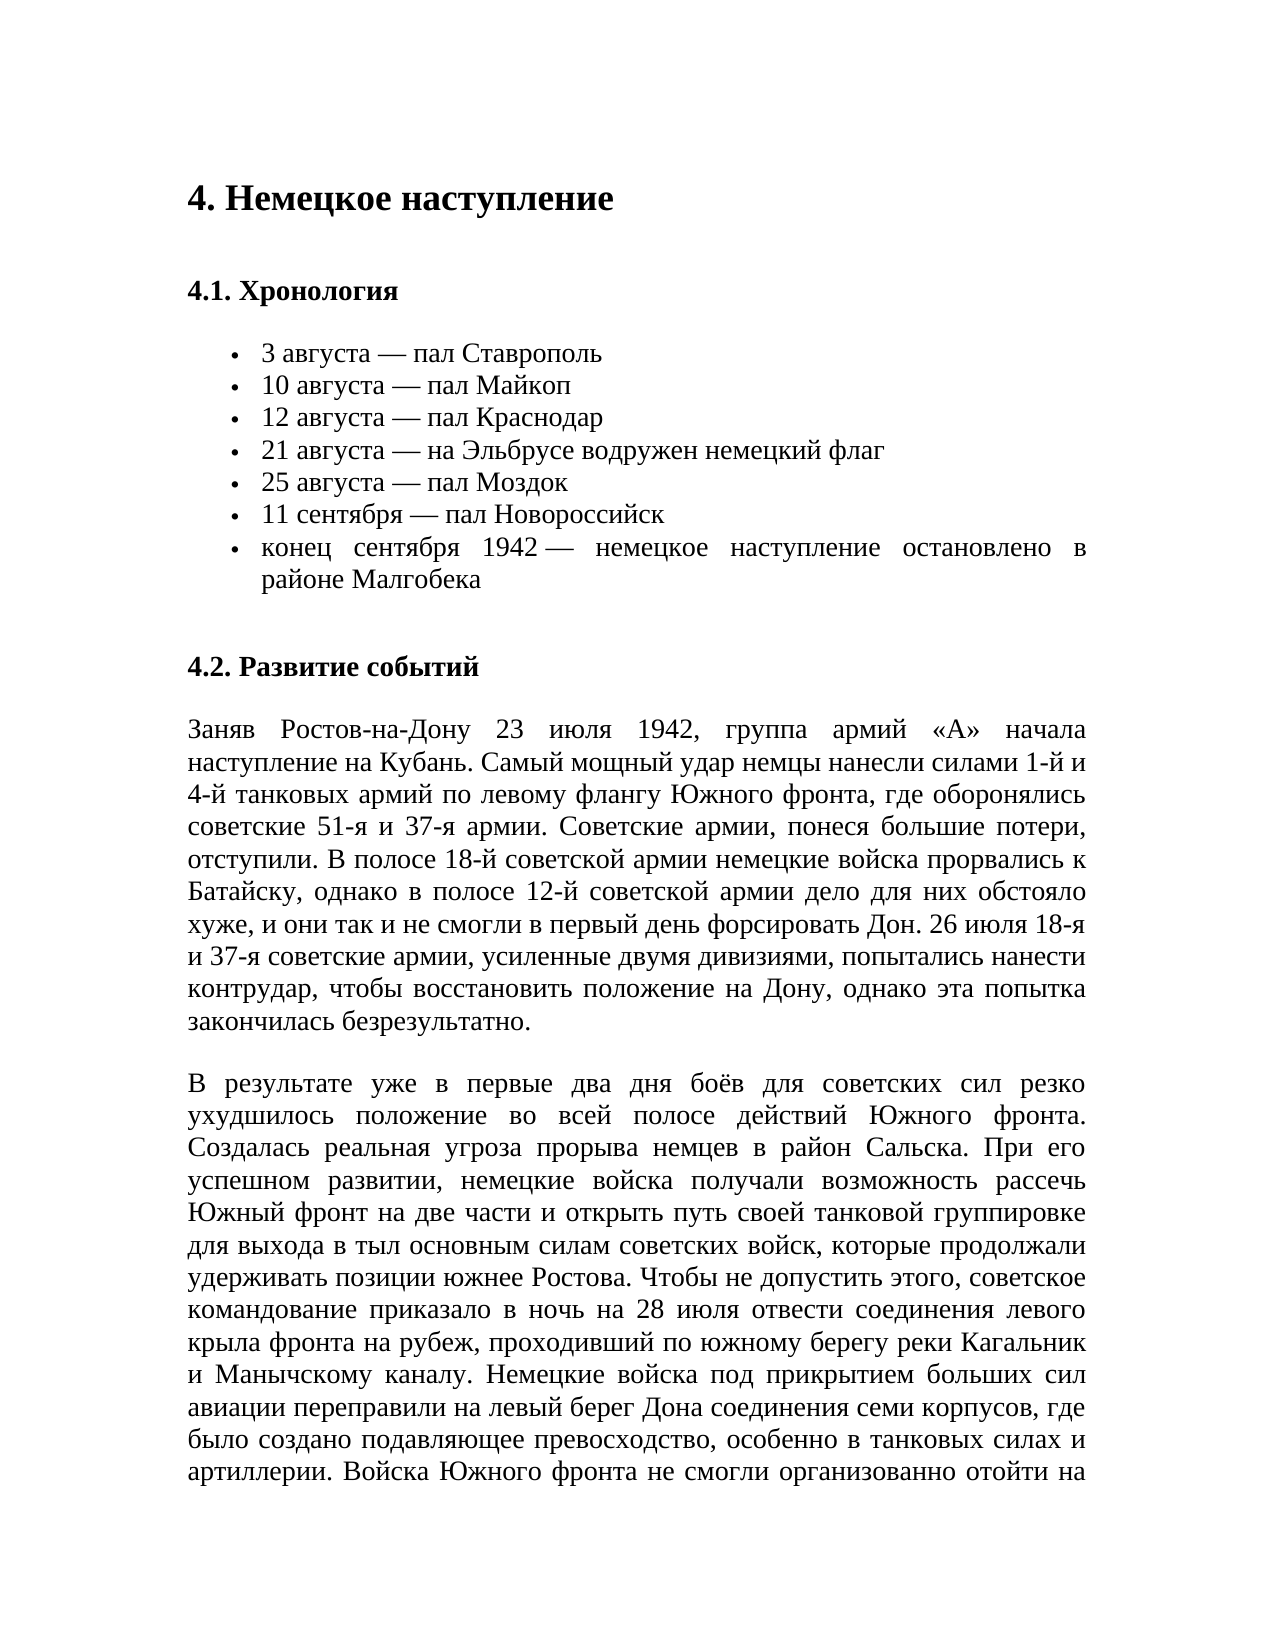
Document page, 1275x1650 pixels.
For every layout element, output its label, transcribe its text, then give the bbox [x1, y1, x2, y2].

list 11 сентября — пал Новороссийск [232, 498, 1087, 530]
list 12 августа — пал Краснодар [232, 400, 1087, 433]
list 4. Немецкое наступление [187, 175, 1087, 218]
list конец сентября 1942 — немецкое наступление остановлено в районе Малгобека [232, 530, 1087, 595]
text Заняв Ростов-на-Дону 23 июля 1942, группа армий «A» начала наступление на Кубань. Самый мощный удар немцы нанесли силами 1-й и 4-й танковых армий по левому флангу Южного фронта, где оборонялись советские 51-я и 37-я армии. Советские армии, понеся большие потери, отступили. В полосе 18-й советской армии немецкие войска прорвались к Батайску, однако в полосе 12-й советской армии дело для них обстояло хуже, и они так и не смогли в первый день форсировать Дон. 26 июля 18-я и 37-я советские армии, усиленные двумя дивизиями, попытались нанести контрудар, чтобы восстановить положение на Дону, однако эта попытка закончилась безрезультатно. [187, 712, 1087, 1036]
list 25 августа — пал Моздок [232, 465, 1087, 498]
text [187, 1066, 1087, 1487]
list 4.2. Развитие событий [187, 649, 1087, 683]
list 4.1. Хронология [187, 273, 1087, 306]
list 21 августа — на Эльбрусе водружен немецкий флаг [232, 433, 1087, 465]
list 3 августа — пал Ставрополь [232, 336, 1087, 368]
list 10 августа — пал Майкоп [232, 368, 1087, 400]
